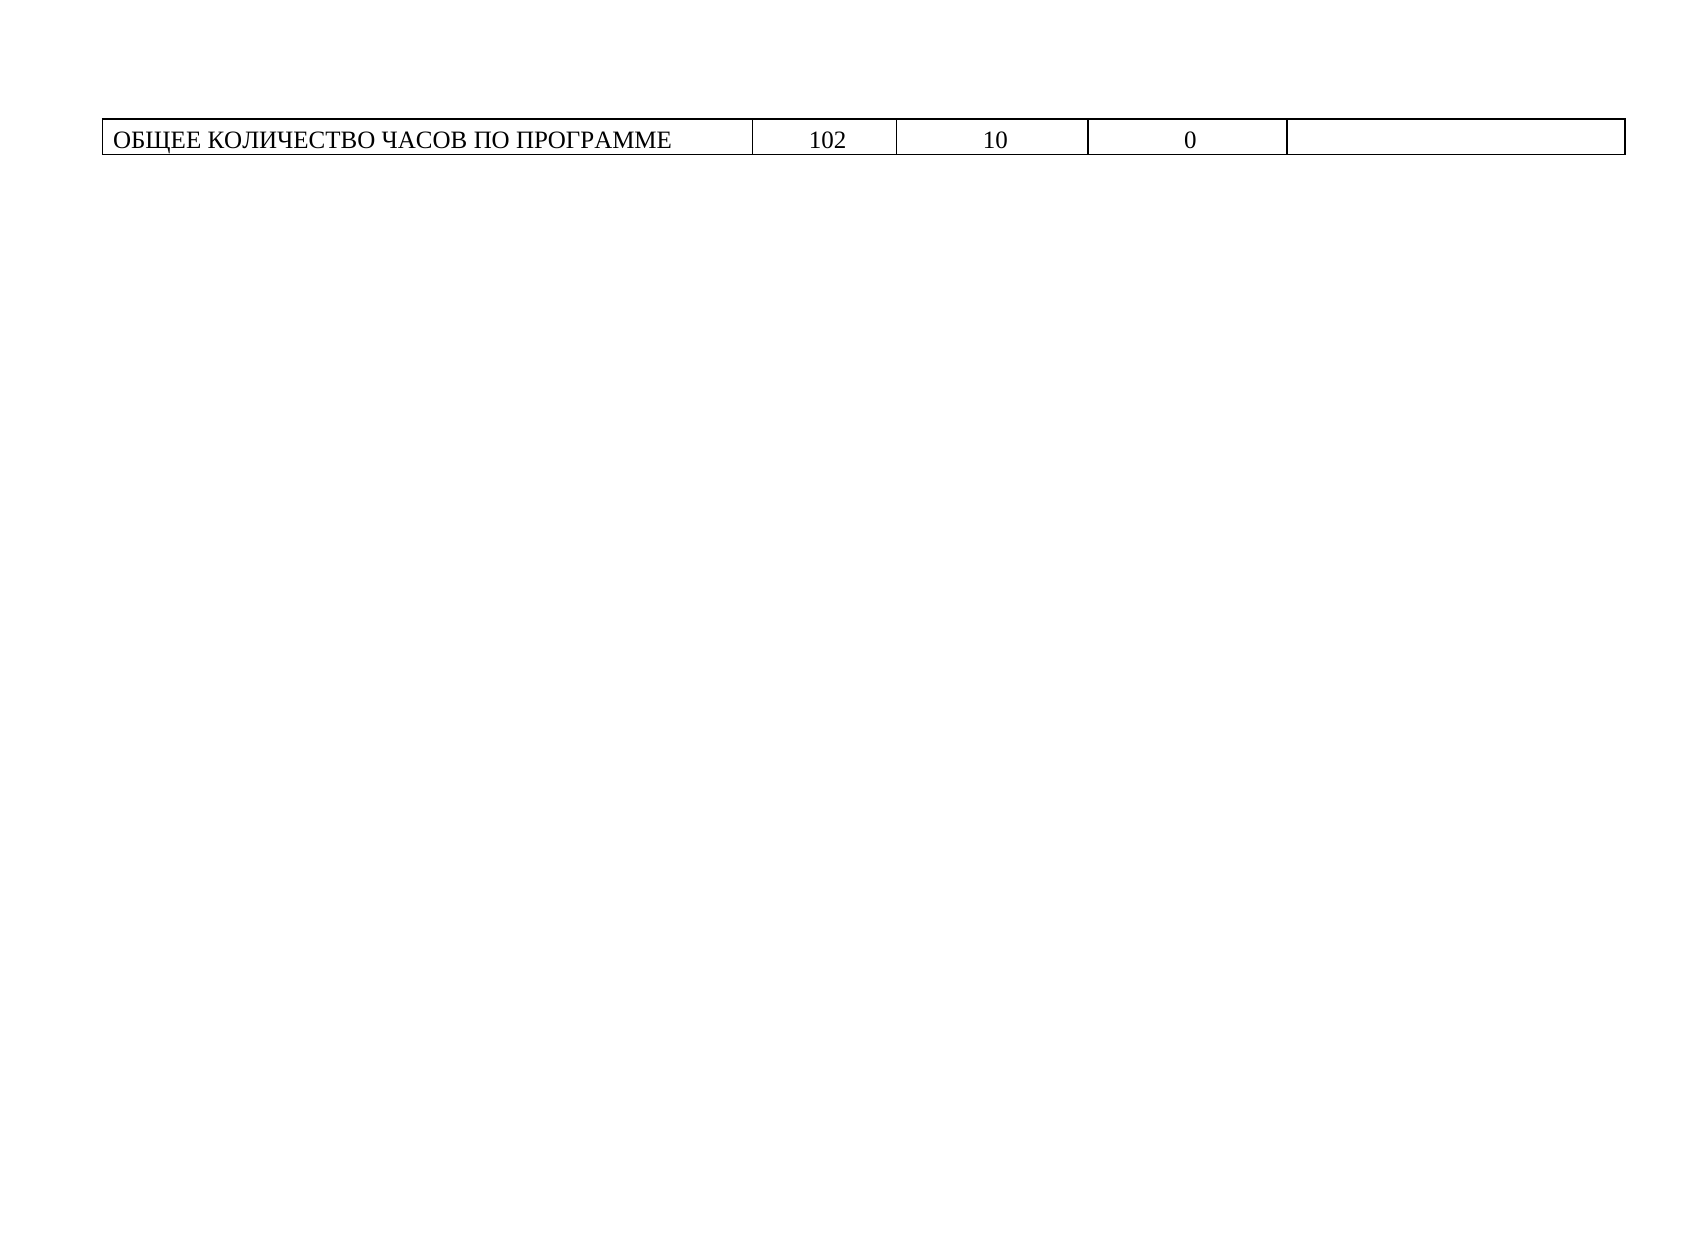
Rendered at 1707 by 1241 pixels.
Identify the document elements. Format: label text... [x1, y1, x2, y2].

table_cell 0 [1089, 120, 1286, 154]
table_cell [1288, 120, 1624, 154]
table_cell ОБЩЕЕ КОЛИЧЕСТВО ЧАСОВ ПО ПРОГРАММЕ [103, 120, 752, 154]
table_cell 102 [753, 120, 896, 154]
table_cell 10 [897, 120, 1087, 154]
